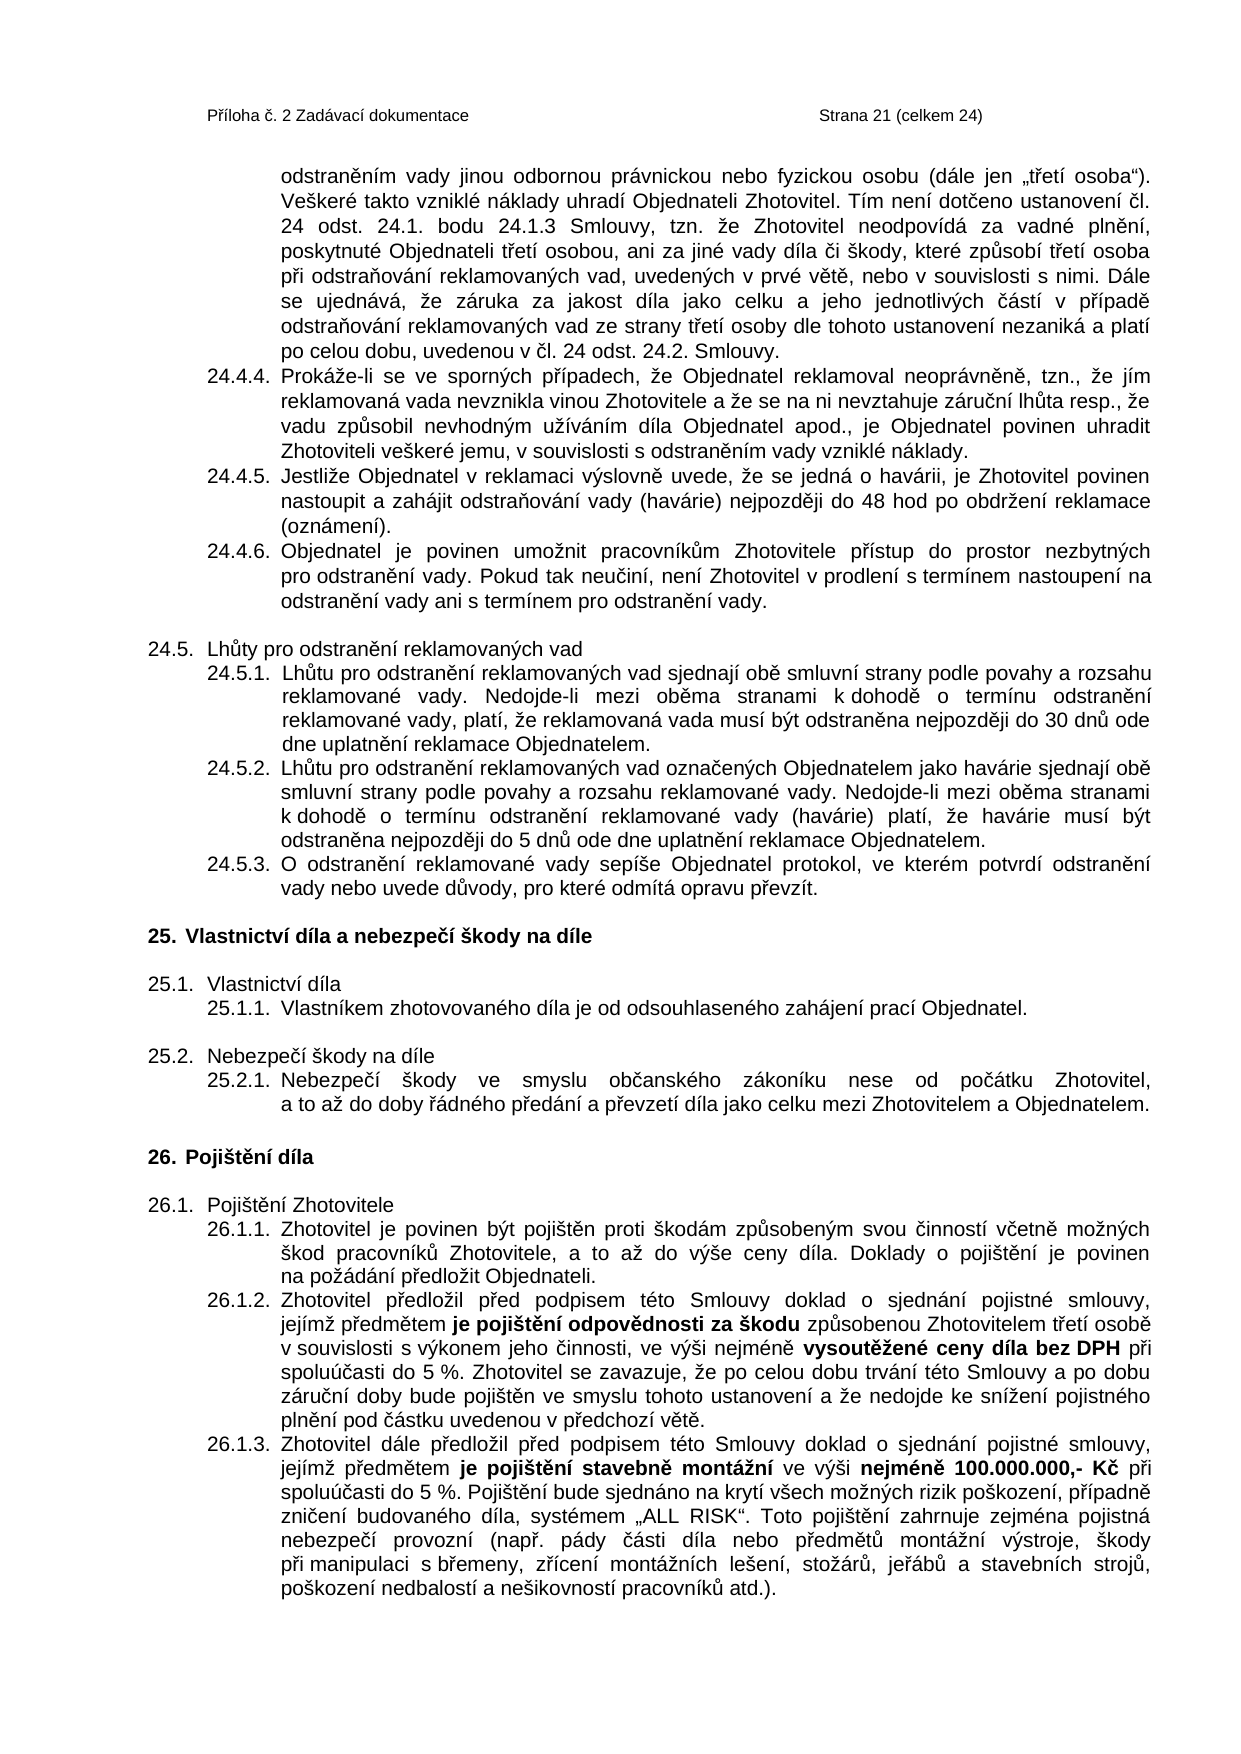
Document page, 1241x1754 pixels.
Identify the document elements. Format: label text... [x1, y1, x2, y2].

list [207, 162, 1152, 362]
list Pojištění Zhotovitele [148, 1192, 1152, 1216]
list Lhůty pro odstranění reklamovaných vad [148, 636, 1152, 660]
list Nebezpečí škody na díle [148, 1044, 1152, 1068]
list Zhotovitel předložil před podpisem této Smlouvy doklad o sjednání pojistné smlouvy, jejímž předmětem je pojištění odpovědnosti za škodu způsobenou Zhotovitelem třetí osobě v souvislosti s výkonem jeho činnosti, ve výši nejméně vysoutěžené ceny díla bez DPH při spoluúčasti do 5 %. Zhotovitel se zavazuje, že po celou dobu trvání této Smlouvy a po dobu záruční doby bude pojištěn ve smyslu tohoto ustanovení a že nedojde ke snížení pojistného plnění pod částku uvedenou v předchozí větě. [207, 1288, 1152, 1432]
list Objednatel je povinen umožnit pracovníkům Zhotovitele přístup do prostor nezbytných pro odstranění vady. Pokud tak neučiní, není Zhotovitel v prodlení s termínem nastoupení na odstranění vady ani s termínem pro odstranění vady. [207, 537, 1152, 612]
list Vlastnictví díla a nebezpečí škody na díle [148, 924, 1152, 948]
list Pojištění díla [148, 1144, 1152, 1168]
list Vlastníkem zhotovovaného díla je od odsouhlaseného zahájení prací Objednatel. [207, 996, 1152, 1020]
list Jestliže Objednatel v reklamaci výslovně uvede, že se jedná o havárii, je Zhotovitel povinen nastoupit a zahájit odstraňování vady (havárie) nejpozději do 48 hod po obdržení reklamace (oznámení). [207, 462, 1152, 537]
list Prokáže-li se ve sporných případech, že Objednatel reklamoval neoprávněně, tzn., že jím reklamovaná vada nevznikla vinou Zhotovitele a že se na ni nevztahuje záruční lhůta resp., že vadu způsobil nevhodným užíváním díla Objednatel apod., je Objednatel povinen uhradit Zhotoviteli veškeré jemu, v souvislosti s odstraněním vady vzniklé náklady. [207, 362, 1152, 462]
list Zhotovitel dále předložil před podpisem této Smlouvy doklad o sjednání pojistné smlouvy, jejímž předmětem je pojištění stavebně montážní ve výši nejméně 100.000.000,- Kč při spoluúčasti do 5 %. Pojištění bude sjednáno na krytí všech možných rizik poškození, případně zničení budovaného díla, systémem „ALL RISK“. Toto pojištění zahrnuje zejména pojistná nebezpečí provozní (např. pády části díla nebo předmětů montážní výstroje, škody při manipulaci s břemeny, zřícení montážních lešení, stožárů, jeřábů a stavebních strojů, poškození nedbalostí a nešikovností pracovníků atd.). [207, 1432, 1152, 1600]
list Nebezpečí škody ve smyslu občanského zákoníku nese od počátku Zhotovitel, a to až do doby řádného předání a převzetí díla jako celku mezi Zhotovitelem a Objednatelem. [207, 1068, 1152, 1116]
list Zhotovitel je povinen být pojištěn proti škodám způsobeným svou činností včetně možných škod pracovníků Zhotovitele, a to až do výše ceny díla. Doklady o pojištění je povinen na požádání předložit Objednateli. [207, 1216, 1152, 1288]
list Vlastnictví díla [148, 972, 1152, 996]
list Lhůtu pro odstranění reklamovaných vad sjednají obě smluvní strany podle povahy a rozsahu reklamované vady. Nedojde-li mezi oběma stranami k dohodě o termínu odstranění reklamované vady, platí, že reklamovaná vada musí být odstraněna nejpozději do 30 dnů ode dne uplatnění reklamace Objednatelem. [207, 660, 1152, 756]
list Lhůtu pro odstranění reklamovaných vad označených Objednatelem jako havárie sjednají obě smluvní strany podle povahy a rozsahu reklamované vady. Nedojde-li mezi oběma stranami k dohodě o termínu odstranění reklamované vady (havárie) platí, že havárie musí být odstraněna nejpozději do 5 dnů ode dne uplatnění reklamace Objednatelem. [207, 756, 1152, 852]
list O odstranění reklamované vady sepíše Objednatel protokol, ve kterém potvrdí odstranění vady nebo uvede důvody, pro které odmítá opravu převzít. [207, 852, 1152, 900]
